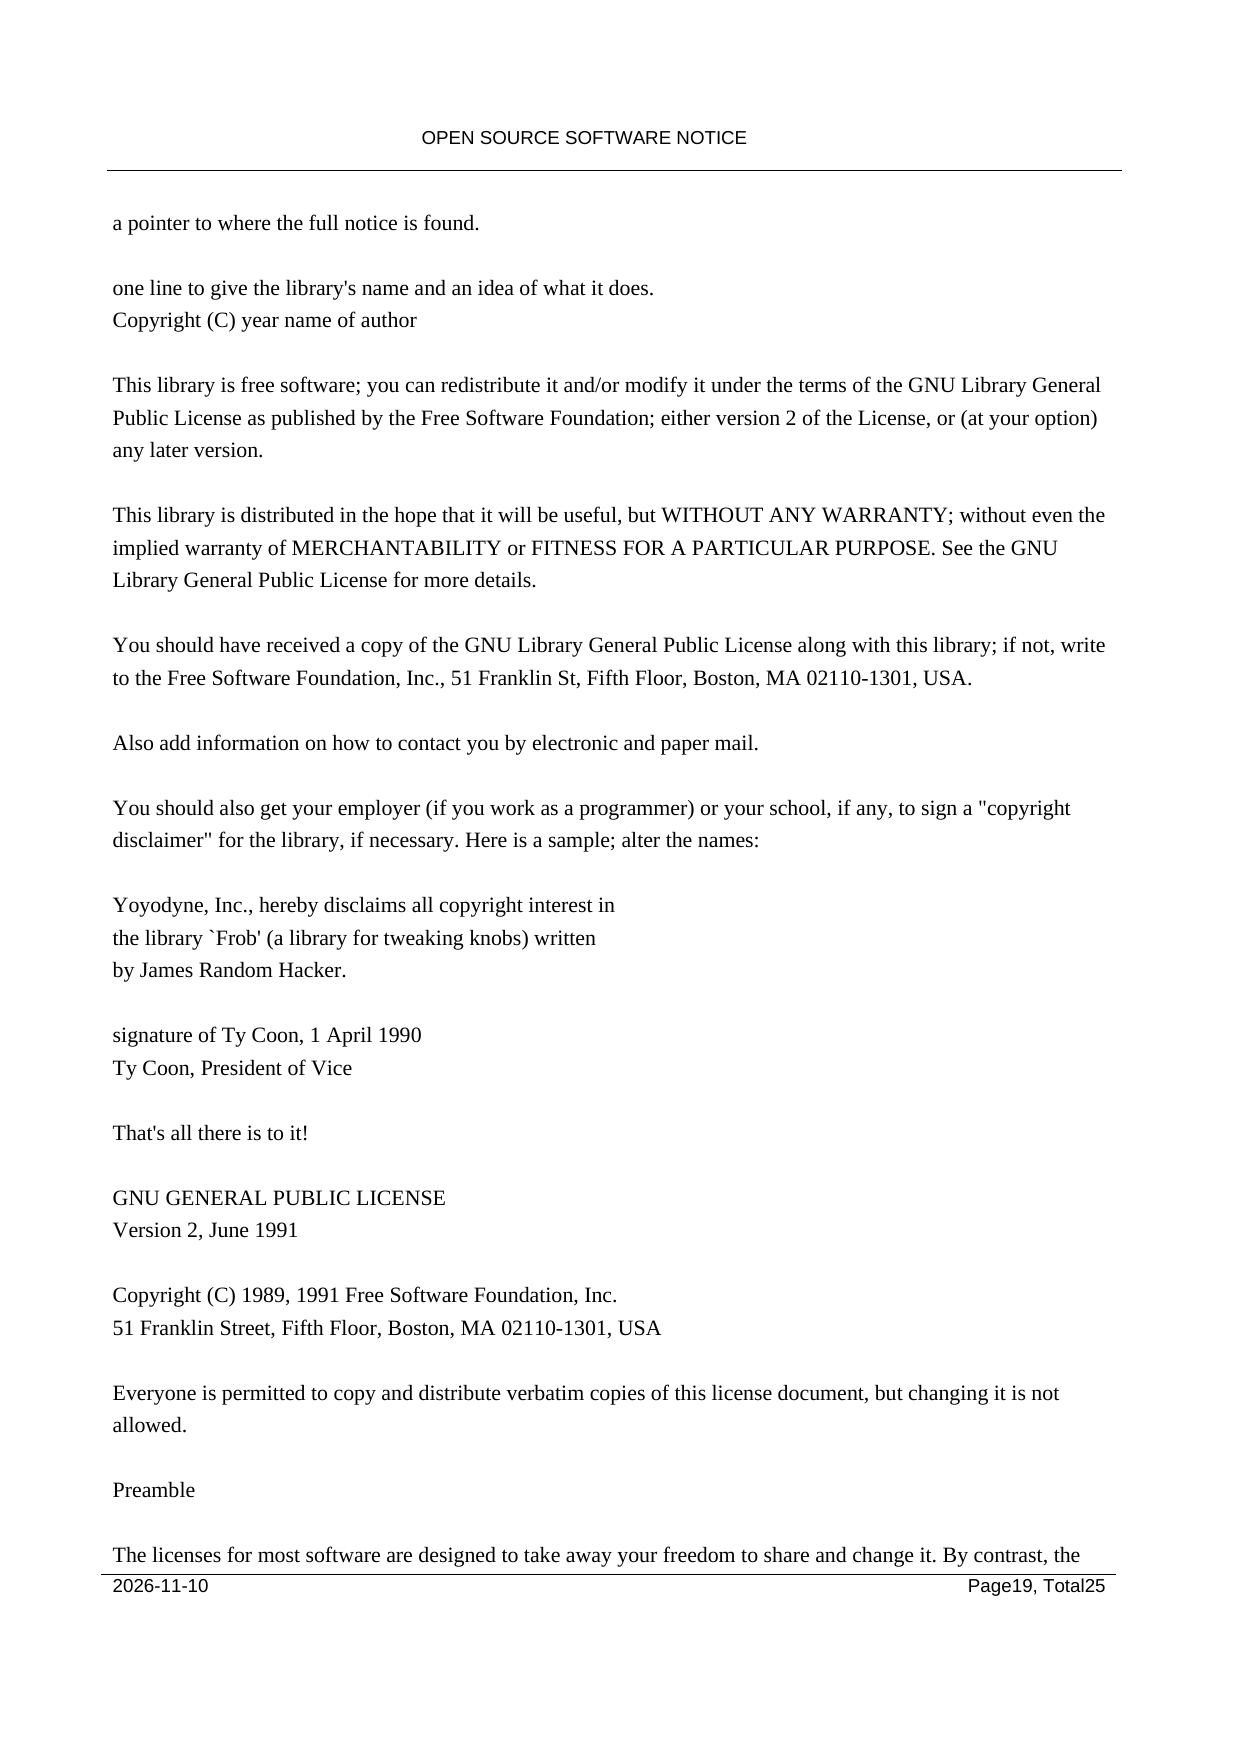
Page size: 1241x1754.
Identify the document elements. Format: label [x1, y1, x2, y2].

text [112, 206, 1128, 1571]
